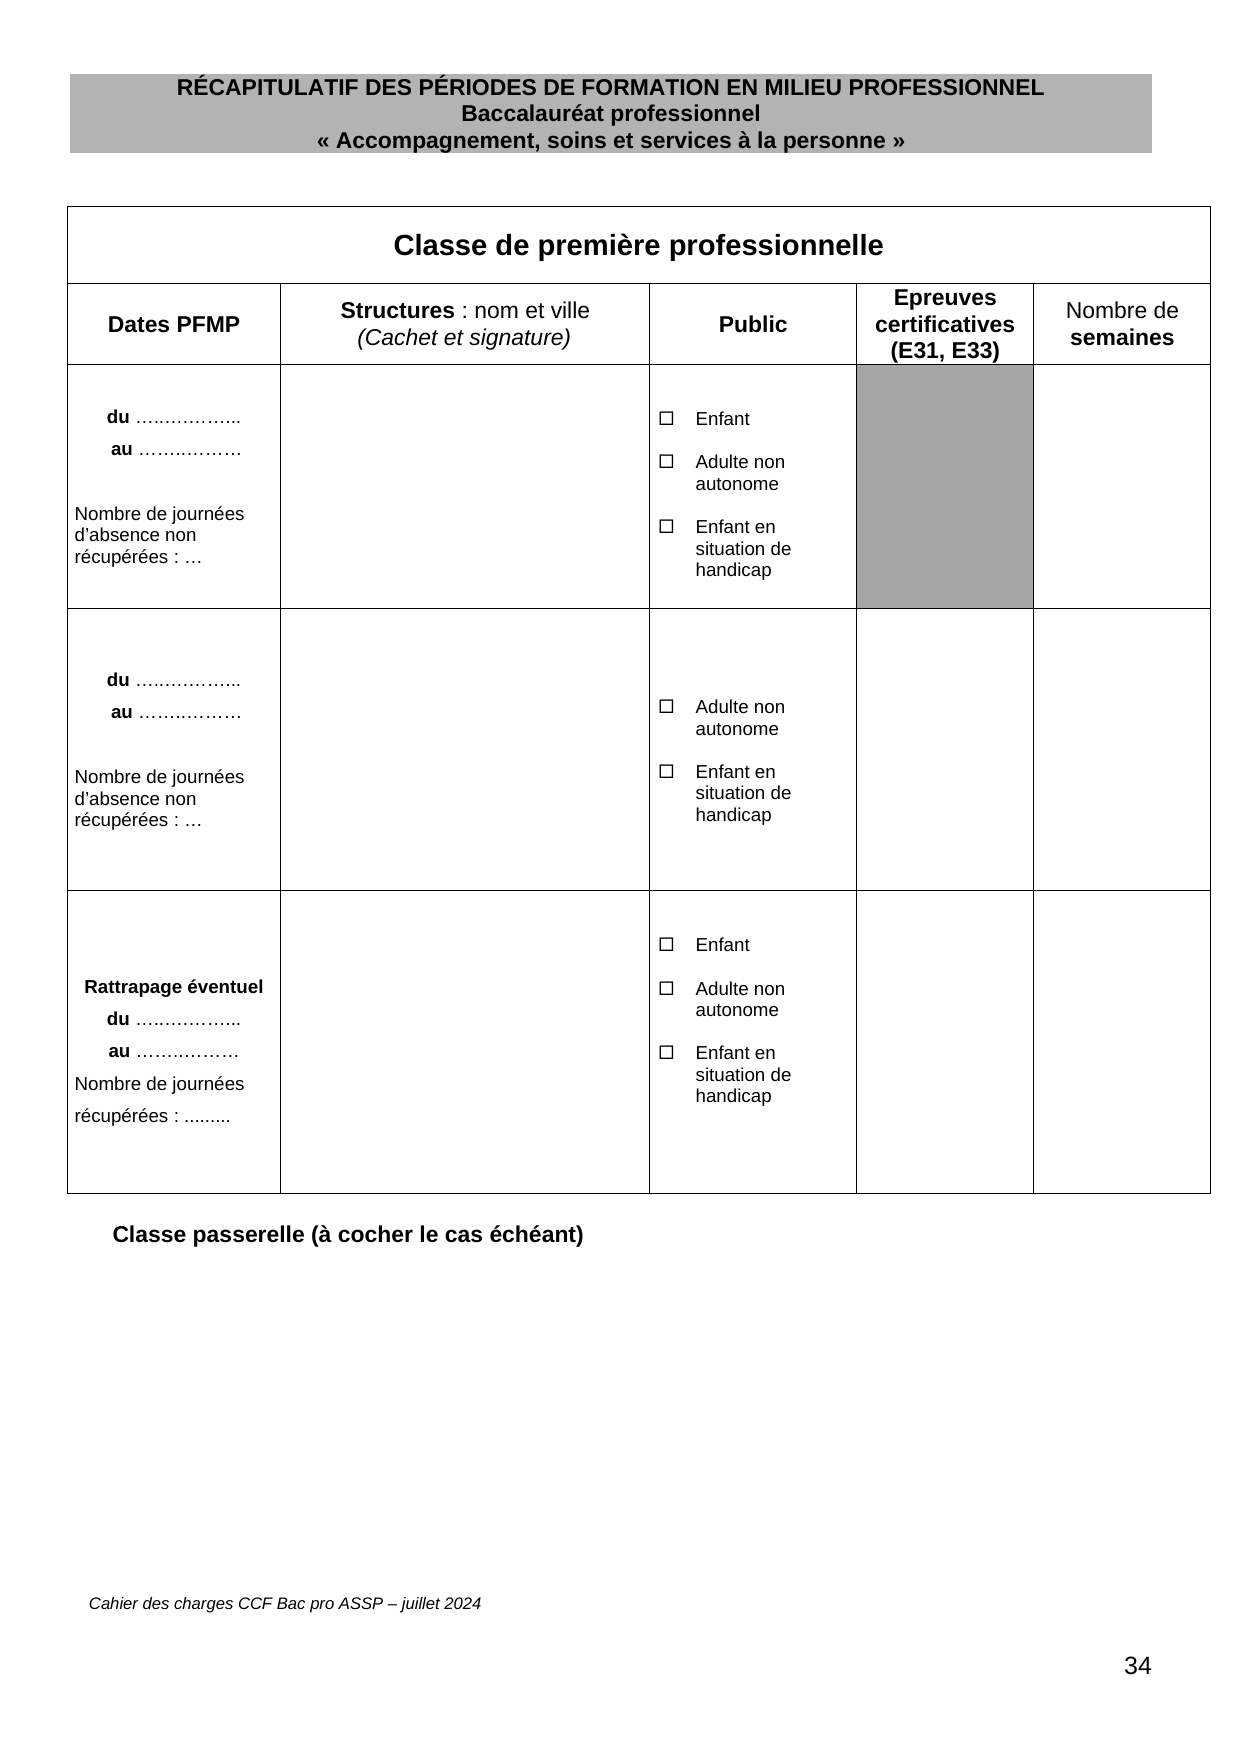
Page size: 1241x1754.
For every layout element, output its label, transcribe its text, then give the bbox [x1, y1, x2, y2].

table_cell [1034, 891, 1210, 1193]
table_header Classe de première professionnelle [68, 207, 1210, 283]
table_cell [281, 891, 649, 1193]
text « Accompagnement, soins et services à la personne » [70, 127, 1152, 153]
table_cell [857, 891, 1033, 1193]
table_cell [1034, 365, 1210, 608]
text  Classe passerelle (à cocher le cas échéant) [89, 1221, 1152, 1247]
table_cell du …..….……... au ……..……… Nombre de journées d’absence non récupérées : … [68, 609, 280, 890]
table_cell du …..….……... au ……..……… Nombre de journées d’absence non récupérées : … [68, 365, 280, 608]
table_cell [1034, 609, 1210, 890]
table_cell Adulte non autonome Enfant en situation de handicap [650, 609, 856, 890]
table_cell Dates PFMP [68, 284, 280, 363]
table_cell [281, 609, 649, 890]
table_cell [857, 365, 1033, 608]
text Baccalauréat professionnel [70, 100, 1152, 127]
table_cell [281, 365, 649, 608]
table_cell Public [650, 284, 856, 363]
table_cell Epreuves certificatives (E31, E33) [857, 284, 1033, 363]
table_cell Enfant Adulte non autonome Enfant en situation de handicap [650, 365, 856, 608]
text RÉCAPITULATIF DES PÉRIODES DE FORMATION EN MILIEU PROFESSIONNEL [70, 74, 1152, 100]
table_cell Rattrapage éventuel du …..….……... au ……..……… Nombre de journées récupérées : ......... [68, 891, 280, 1193]
table_cell Enfant Adulte non autonome Enfant en situation de handicap [650, 891, 856, 1193]
table_cell [857, 609, 1033, 890]
table_cell Structures : nom et ville (Cachet et signature) [281, 284, 649, 363]
table_cell Nombre de semaines [1034, 284, 1210, 363]
